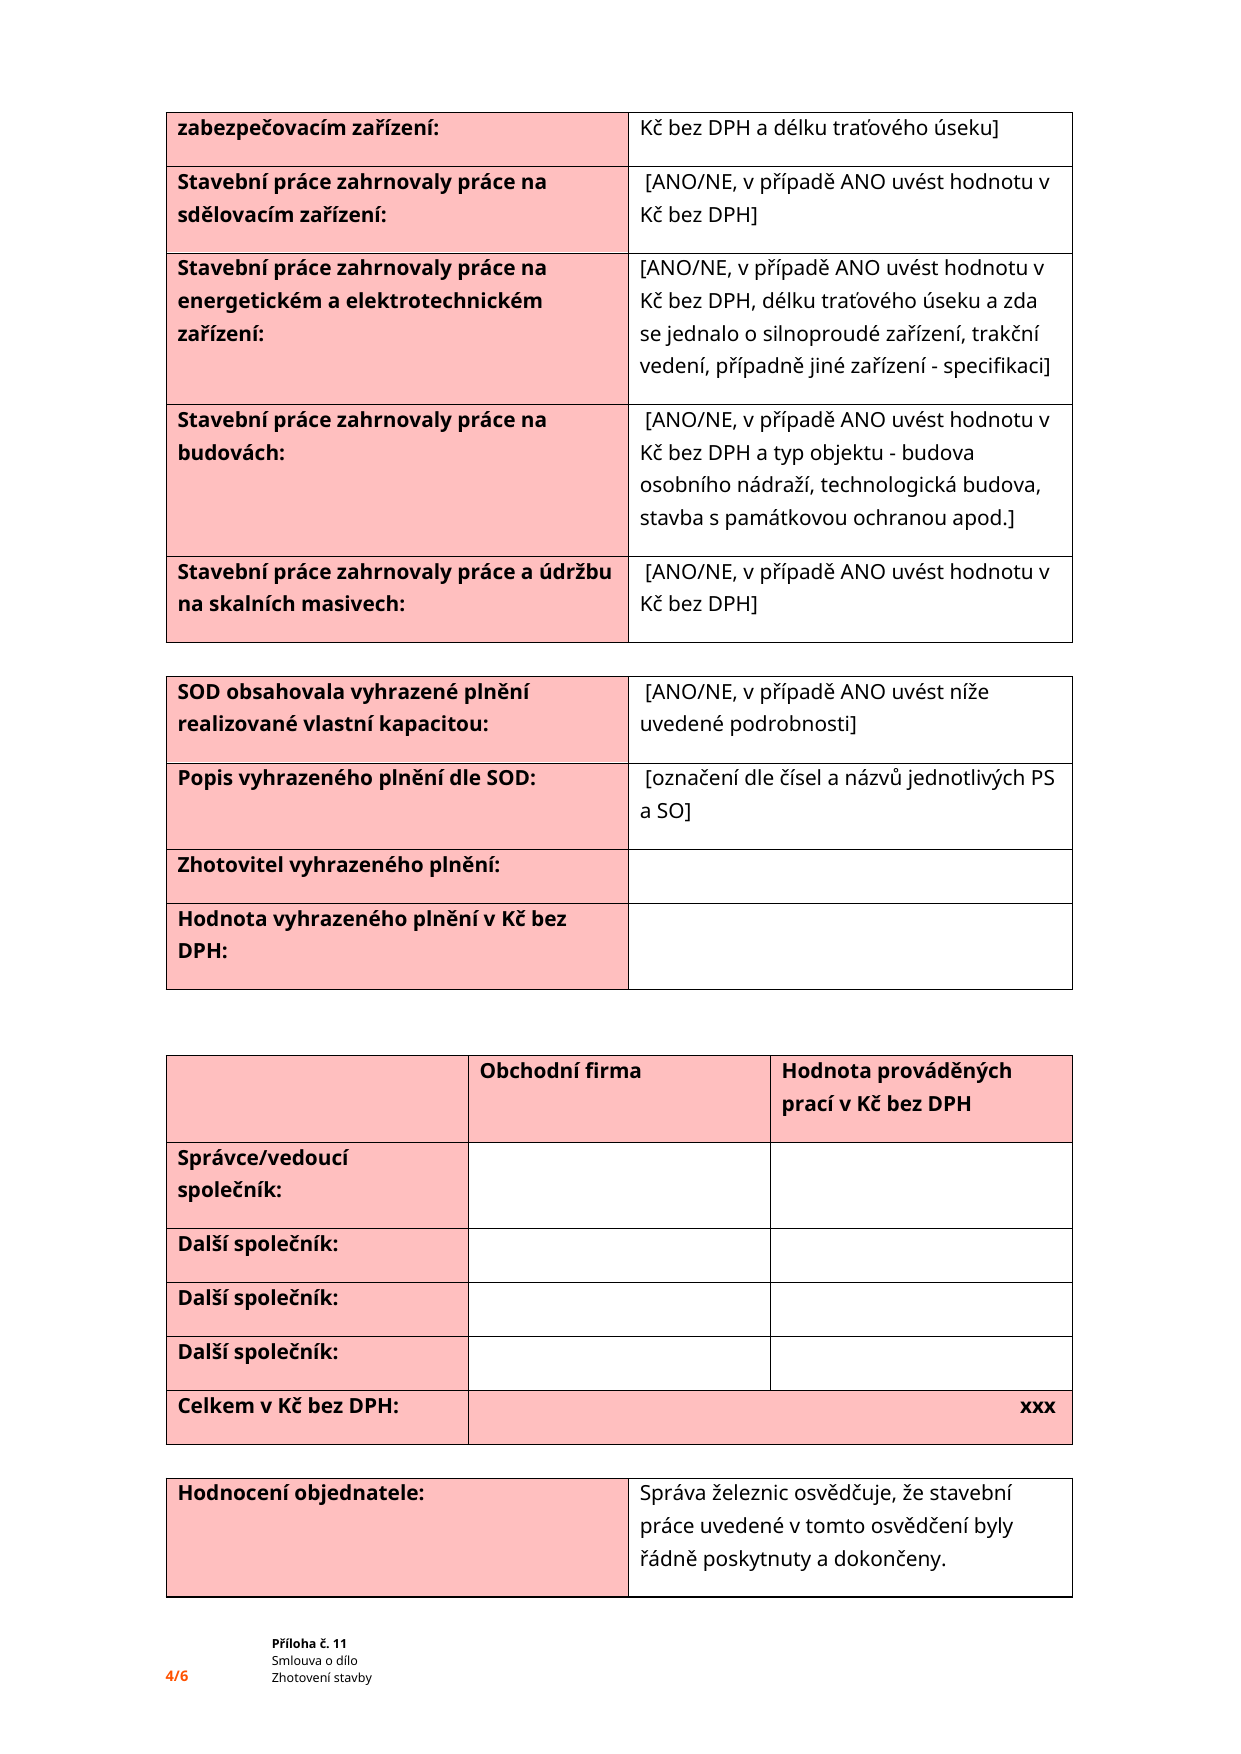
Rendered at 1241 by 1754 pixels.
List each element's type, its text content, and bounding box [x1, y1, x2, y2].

table_cell [771, 1143, 1072, 1228]
table_cell [469, 1337, 770, 1390]
table_cell Stavební práce zahrnovaly práce na energetickém a elektrotechnickém zařízení: [167, 254, 628, 404]
table_cell [629, 850, 1072, 903]
table_cell [771, 1283, 1072, 1336]
table_header [ANO/NE, v případě ANO uvést níže uvedené podrobnosti] [629, 677, 1072, 762]
table_cell Správce/vedoucí společník: [167, 1143, 468, 1228]
table_cell [označení dle čísel a názvů jednotlivých PS a SO] [629, 764, 1072, 849]
table_cell [469, 1143, 770, 1228]
table_cell Hodnota vyhrazeného plnění v Kč bez DPH: [167, 904, 628, 989]
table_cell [167, 113, 628, 166]
table_cell Popis vyhrazeného plnění dle SOD: [167, 764, 628, 849]
table_cell Stavební práce zahrnovaly práce na sdělovacím zařízení: [167, 167, 628, 252]
table_cell Další společník: [167, 1337, 468, 1390]
table_cell Stavební práce zahrnovaly práce na budovách: [167, 405, 628, 556]
table_cell [629, 904, 1072, 989]
table_cell Stavební práce zahrnovaly práce a údržbu na skalních masivech: [167, 557, 628, 642]
table_cell [771, 1337, 1072, 1390]
table_header SOD obsahovala vyhrazené plnění realizované vlastní kapacitou: [167, 677, 628, 762]
table_header Správa železnic osvědčuje, že stavební práce uvedené v tomto osvědčení byly řádně poskytnuty a dokončeny. [629, 1479, 1072, 1596]
table_header Hodnocení objednatele: [167, 1479, 628, 1596]
table_header Obchodní firma [469, 1056, 770, 1142]
table_cell [ANO/NE, v případě ANO uvést hodnotu v Kč bez DPH] [629, 557, 1072, 642]
table_cell [469, 1283, 770, 1336]
table_cell Celkem v Kč bez DPH: [167, 1391, 468, 1444]
table_cell Zhotovitel vyhrazeného plnění: [167, 850, 628, 903]
table_cell xxx (vyplnit pouze v případě, kdy se jedná o společnost) [469, 1391, 1072, 1444]
table_cell [ANO/NE, v případě ANO uvést hodnotu v Kč bez DPH] [629, 167, 1072, 252]
table_header Hodnota prováděných prací v Kč bez DPH [771, 1056, 1072, 1142]
table_cell [771, 1229, 1072, 1282]
table_cell [469, 1229, 770, 1282]
table_header [167, 1056, 468, 1142]
table_cell Další společník: [167, 1283, 468, 1336]
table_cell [629, 113, 1072, 166]
table_cell [ANO/NE, v případě ANO uvést hodnotu v Kč bez DPH, délku traťového úseku a zda se jednalo o silnoproudé zařízení, trakční vedení, případně jiné zařízení - specifikaci] [629, 254, 1072, 404]
table_cell Další společník: [167, 1229, 468, 1282]
table_cell [ANO/NE, v případě ANO uvést hodnotu v Kč bez DPH a typ objektu - budova osobního nádraží, technologická budova, stavba s památkovou ochranou apod.] [629, 405, 1072, 556]
